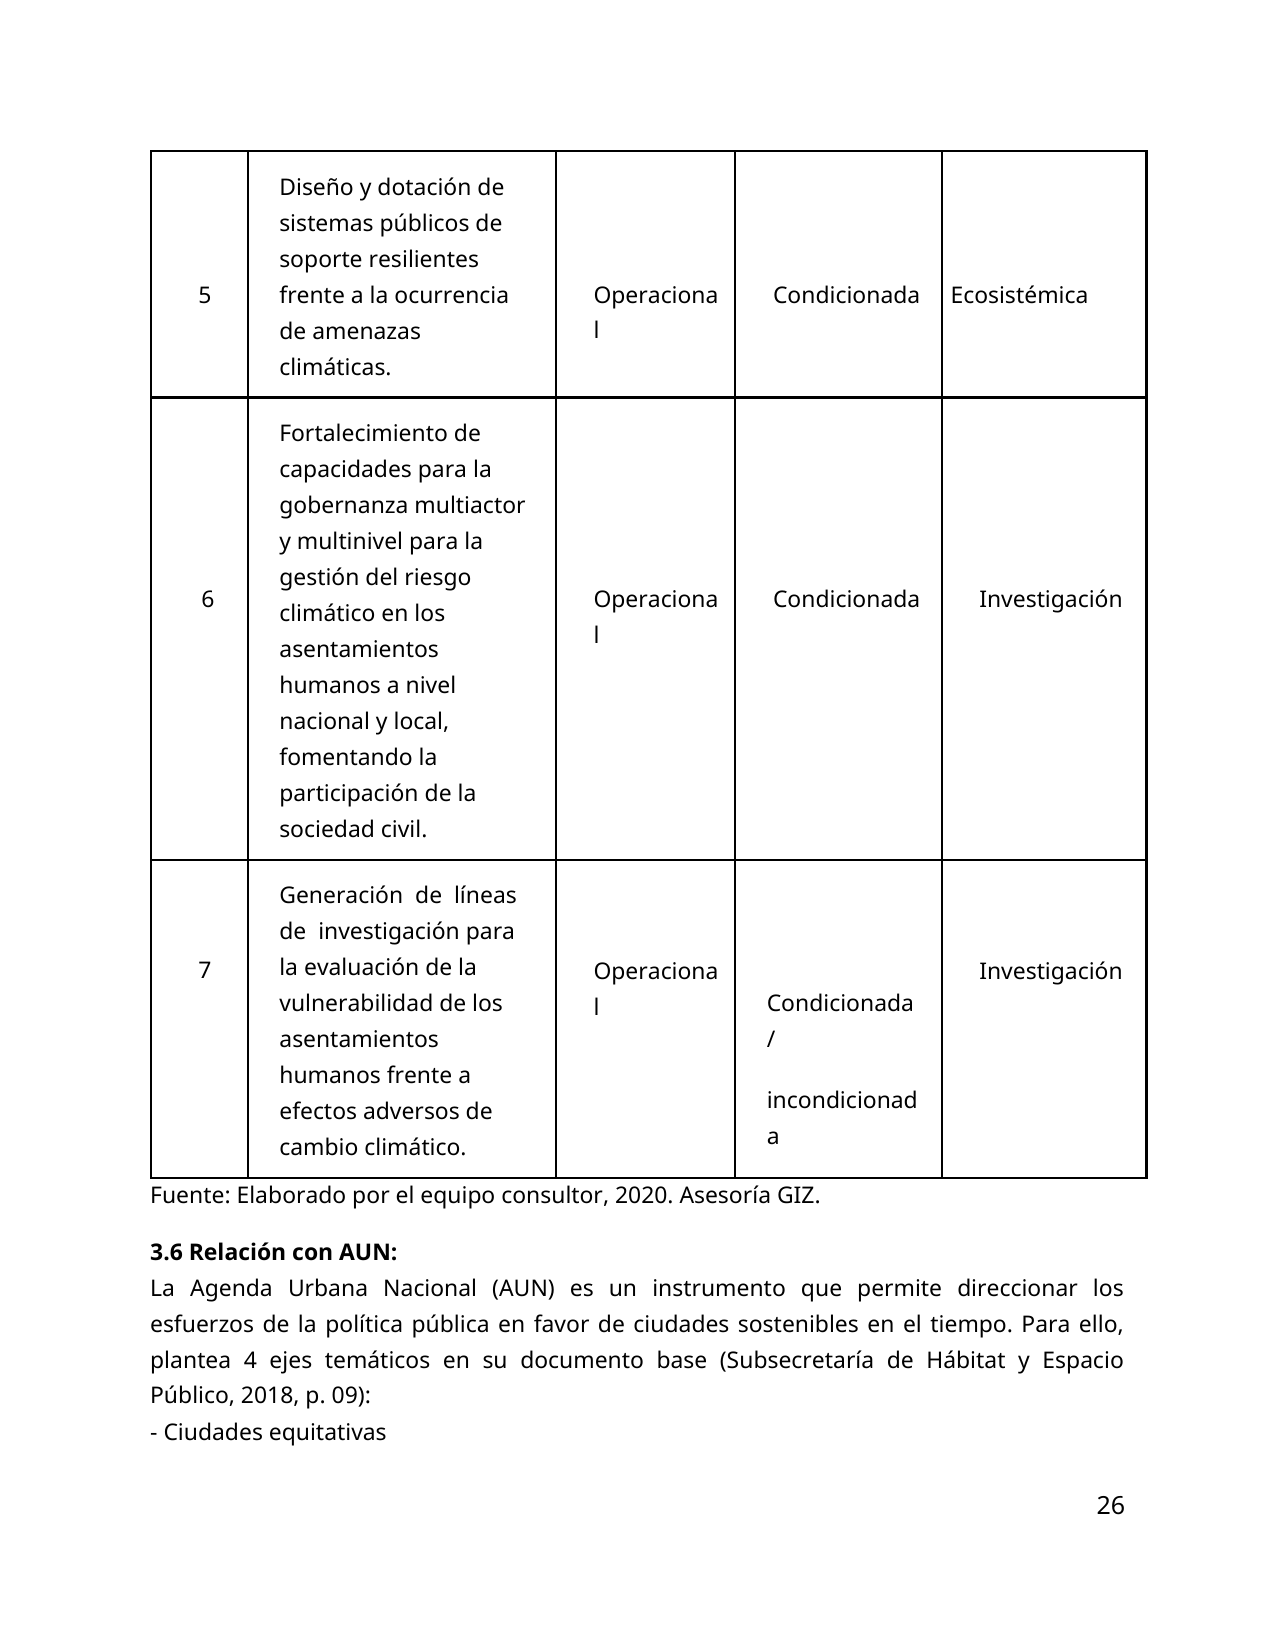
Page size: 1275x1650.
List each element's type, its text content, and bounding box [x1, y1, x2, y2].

table_cell Investigación [943, 861, 1145, 1177]
table_cell Condicionada / incondicionada [736, 861, 941, 1177]
table_cell Operacional [557, 399, 734, 858]
table_cell Fortalecimiento de capacidades para la gobernanza multiactor y multinivel para la gestión del riesgo climático en los asentamientos humanos a nivel nacional y local, fomentando la participación de la sociedad civil. [249, 399, 555, 858]
table_cell Condicionada [736, 152, 941, 396]
text - Ciudades equitativas [150, 1415, 1125, 1447]
table_cell Investigación [943, 399, 1145, 858]
table_cell Diseño y dotación de sistemas públicos de soporte resilientes frente a la ocurrencia de amenazas climáticas. [249, 152, 555, 396]
table_cell 6 [152, 399, 247, 858]
text 3.6 Relación con AUN: [150, 1236, 1125, 1267]
table_cell Operacional [557, 861, 734, 1177]
table_cell 7 [152, 861, 247, 1177]
table_cell 5 [152, 152, 247, 396]
text Fuente: Elaborado por el equipo consultor, 2020. Asesoría GIZ. [150, 1179, 1125, 1210]
table_cell Operacional [557, 152, 734, 396]
table_cell Ecosistémica [943, 152, 1145, 396]
text La Agenda Urbana Nacional (AUN) es un instrumento que permite direccionar los esfuerzos de la política pública en favor de ciudades sostenibles en el tiempo. Para ello, plantea 4 ejes temáticos en su documento base (Subsecretaría de Hábitat y Espacio Público, 2018, p. 09): [150, 1272, 1125, 1411]
table_cell Generación de líneas de investigación para la evaluación de la vulnerabilidad de los asentamientos humanos frente a efectos adversos de cambio climático. [249, 861, 555, 1177]
table_cell Condicionada [736, 399, 941, 858]
